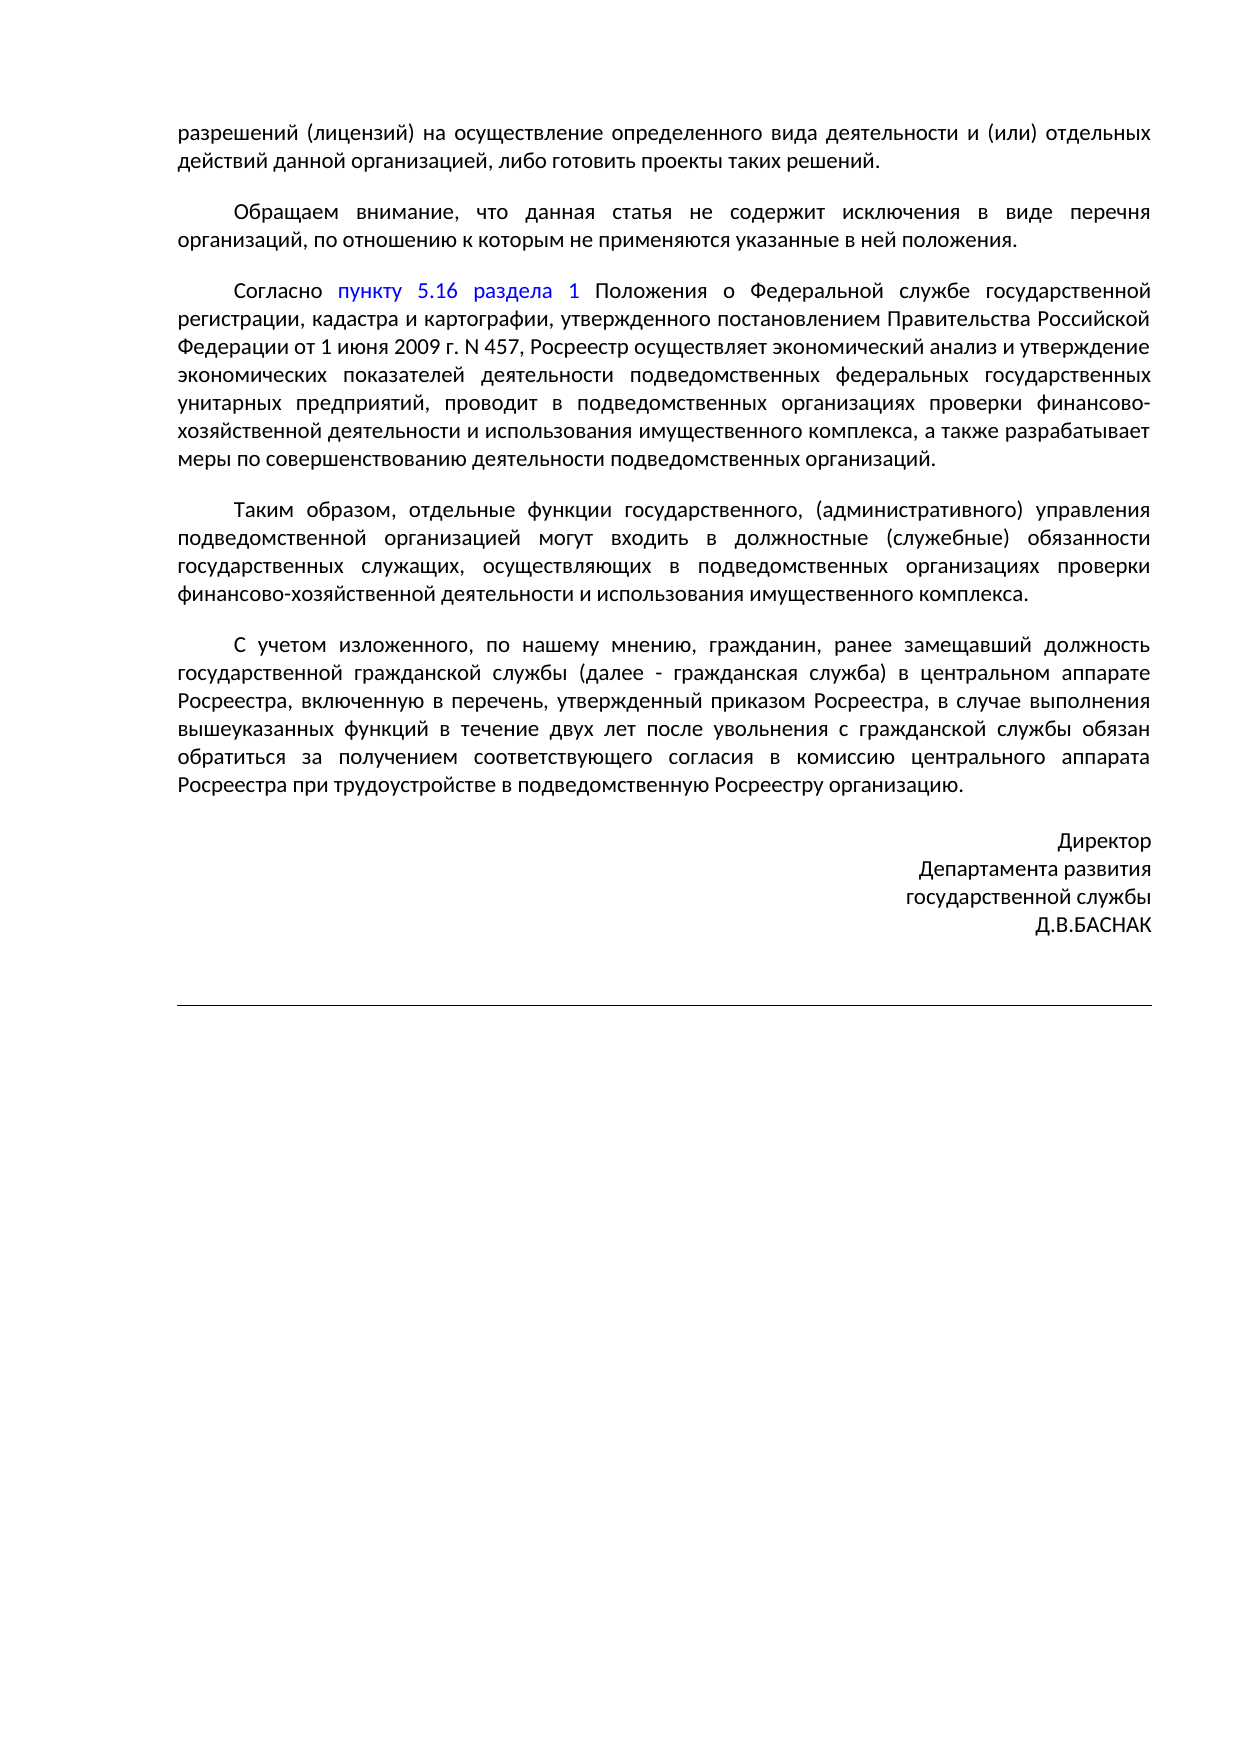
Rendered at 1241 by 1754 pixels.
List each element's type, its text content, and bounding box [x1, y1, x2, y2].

text Согласно пункту 5.16 раздела 1 Положения о Федеральной службе государственной регистрации, кадастра и картографии, утвержденного постановлением Правительства Российской Федерации от 1 июня 2009 г. N 457, Росреестр осуществляет экономический анализ и утверждение экономических показателей деятельности подведомственных федеральных государственных унитарных предприятий, проводит в подведомственных организациях проверки финансово-хозяйственной деятельности и использования имущественного комплекса, а также разрабатывает меры по совершенствованию деятельности подведомственных организаций. [177, 276, 1152, 472]
text государственной службы [177, 882, 1152, 910]
text Д.В.БАСНАК [177, 910, 1152, 938]
text Таким образом, отдельные функции государственного, (административного) управления подведомственной организацией могут входить в должностные (служебные) обязанности государственных служащих, осуществляющих в подведомственных организациях проверки финансово-хозяйственной деятельности и использования имущественного комплекса. [177, 495, 1152, 607]
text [177, 118, 1152, 174]
text Обращаем внимание, что данная статья не содержит исключения в виде перечня организаций, по отношению к которым не применяются указанные в ней положения. [177, 197, 1152, 253]
text С учетом изложенного, по нашему мнению, гражданин, ранее замещавший должность государственной гражданской службы (далее - гражданская служба) в центральном аппарате Росреестра, включенную в перечень, утвержденный приказом Росреестра, в случае выполнения вышеуказанных функций в течение двух лет после увольнения с гражданской службы обязан обратиться за получением соответствующего согласия в комиссию центрального аппарата Росреестра при трудоустройстве в подведомственную Росреестру организацию. [177, 630, 1152, 798]
text Департамента развития [177, 854, 1152, 882]
text Директор [177, 826, 1152, 854]
